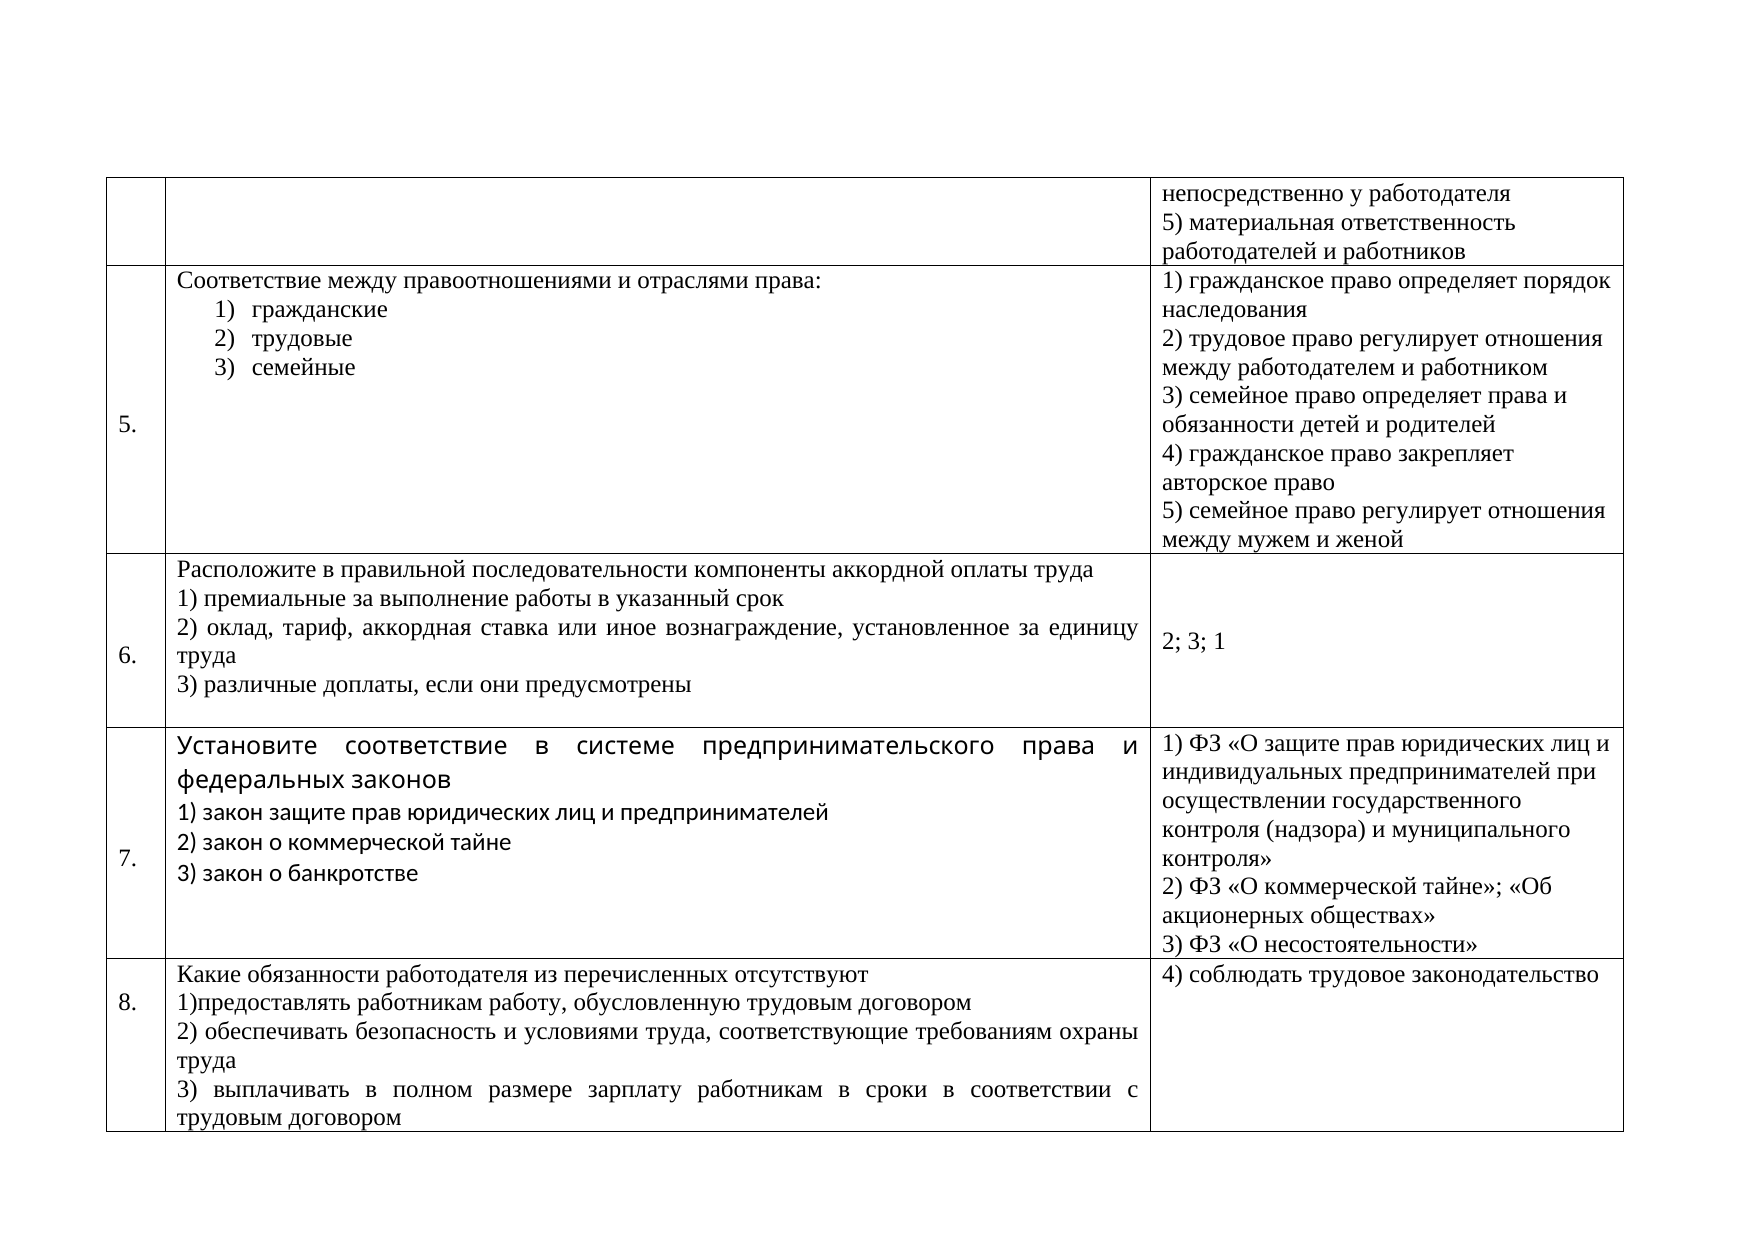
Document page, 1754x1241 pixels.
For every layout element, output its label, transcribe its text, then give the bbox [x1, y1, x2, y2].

table_cell Установите соответствие в системе предпринимательского права и федеральных законов 1) закон защите прав юридических лиц и предпринимателей 2) закон о коммерческой тайне 3) закон о банкротстве [166, 728, 1150, 958]
table_cell 1) гражданское право определяет порядок наследования 2) трудовое право регулирует отношения между работодателем и работником 3) семейное право определяет права и обязанности детей и родителей 4) гражданское право закрепляет авторское право 5) семейное право регулирует отношения между мужем и женой [1151, 266, 1623, 553]
table_cell 1) ФЗ «О защите прав юридических лиц и индивидуальных предпринимателей при осуществлении государственного контроля (надзора) и муниципального контроля» 2) ФЗ «О коммерческой тайне»; «Об акционерных обществах» 3) ФЗ «О несостоятельности» [1151, 728, 1623, 958]
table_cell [1151, 959, 1623, 1131]
table_cell 2; 3; 1 [1151, 554, 1623, 727]
table_cell 7. [107, 728, 165, 958]
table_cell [166, 959, 1150, 1131]
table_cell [1151, 178, 1623, 264]
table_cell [166, 178, 1150, 264]
table_cell Соответствие между правоотношениями и отраслями права: гражданские трудовые семейные [166, 266, 1150, 553]
table_cell 8. [107, 959, 165, 1131]
table_cell 6. [107, 554, 165, 727]
table_cell 4. [107, 178, 165, 264]
table_cell 5. [107, 266, 165, 553]
table_cell Расположите в правильной последовательности компоненты аккордной оплаты труда 1) премиальные за выполнение работы в указанный срок 2) оклад, тариф, аккордная ставка или иное вознаграждение, установленное за единицу труда 3) различные доплаты, если они предусмотрены [166, 554, 1150, 727]
